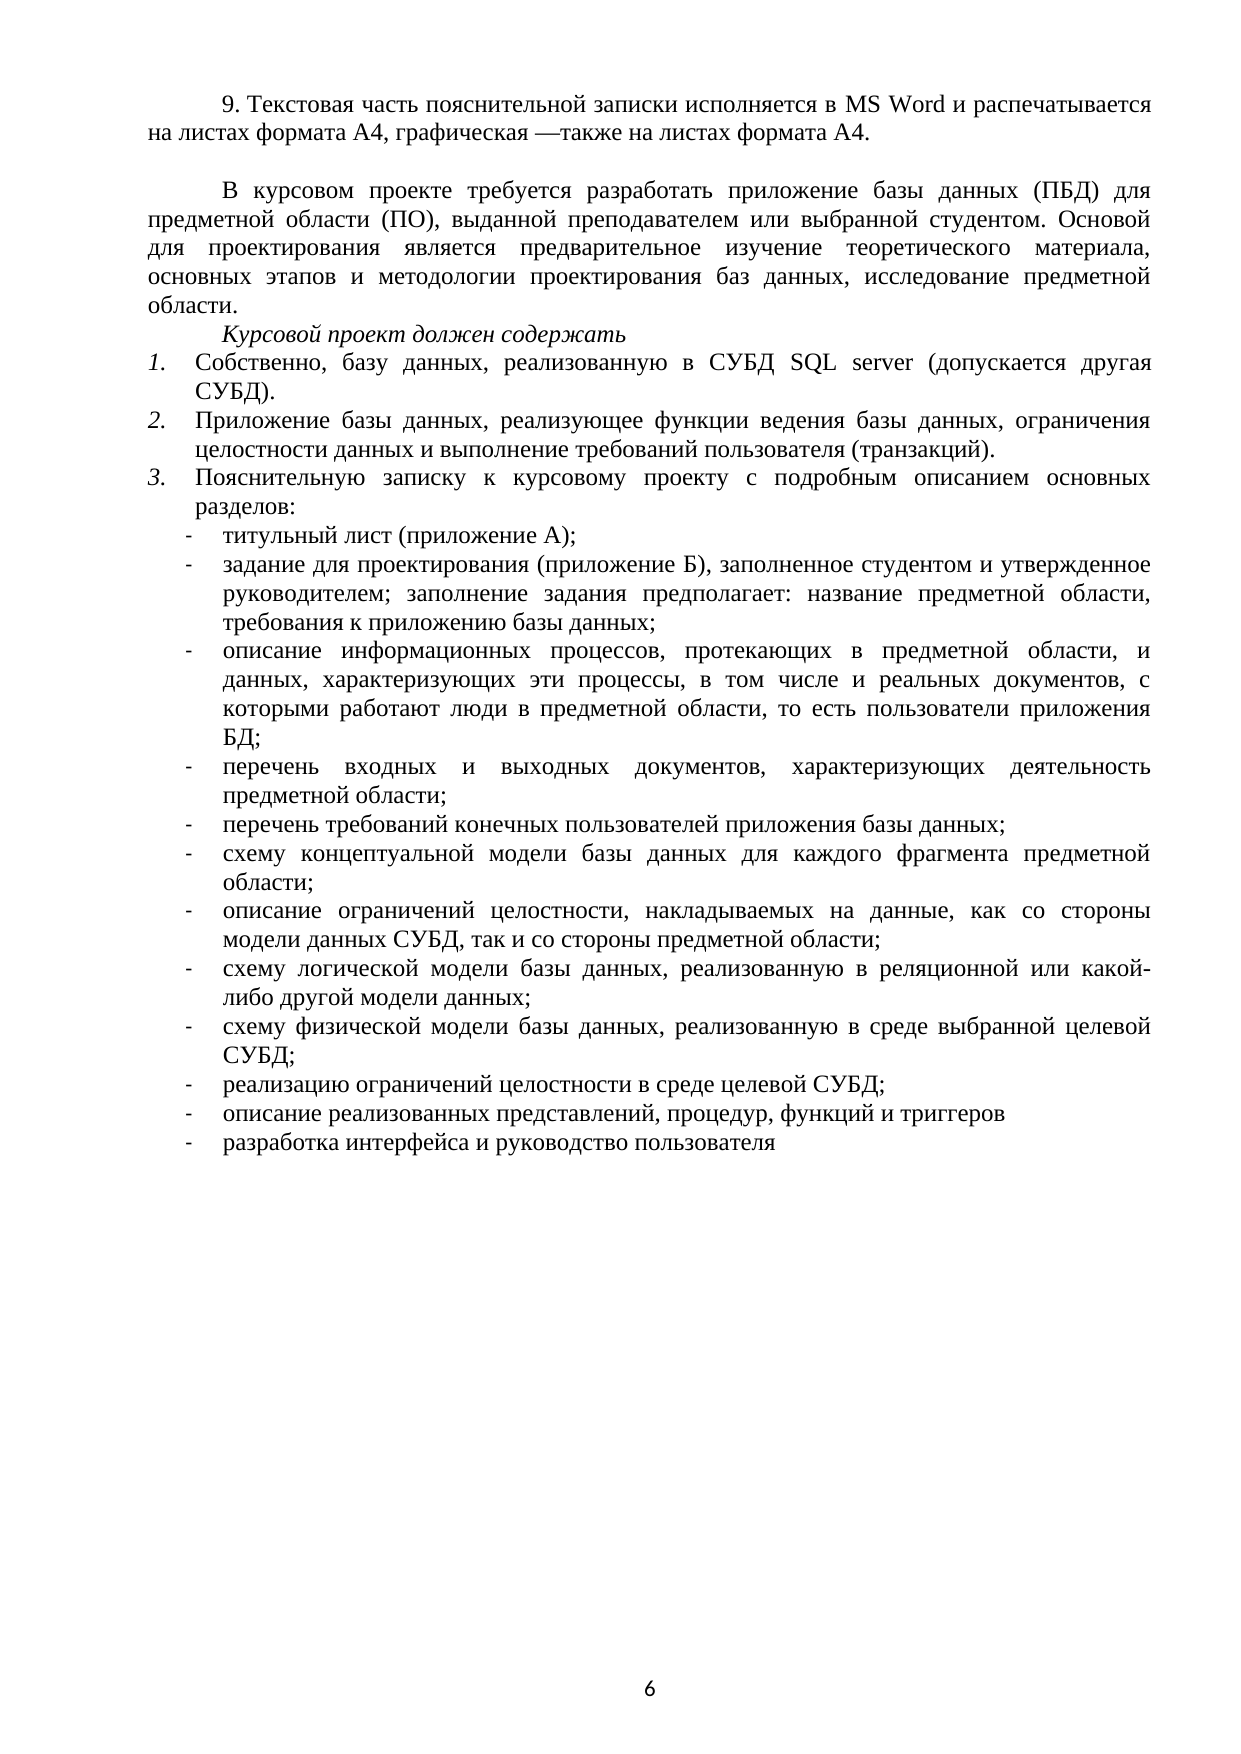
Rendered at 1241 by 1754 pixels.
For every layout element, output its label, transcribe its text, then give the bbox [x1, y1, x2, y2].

list титульный лист (приложение А); [185, 520, 1152, 549]
list Собственно, базу данных, реализованную в СУБД SQL server (допускается другая СУБД). [148, 347, 1152, 405]
text 9. Текстовая часть пояснительной записки исполняется в MS Word и распечатывается на листах формата А4, графическая —также на листах формата А4. [148, 89, 1152, 146]
list схему концептуальной модели базы данных для каждого фрагмента предметной области; [185, 838, 1152, 896]
list схему физической модели базы данных, реализованную в среде выбранной целевой СУБД; [185, 1011, 1152, 1069]
list перечень входных и выходных документов, характеризующих деятельность предметной области; [185, 751, 1152, 809]
list описание ограничений целостности, накладываемых на данные, как со стороны модели данных СУБД, так и со стороны предметной области; [185, 896, 1152, 953]
list задание для проектирования (приложение Б), заполненное студентом и утвержденное руководителем; заполнение задания предполагает: название предметной области, требования к приложению базы данных; [185, 549, 1152, 636]
list перечень требований конечных пользователей приложения базы данных; [185, 809, 1152, 838]
list разработка интерфейса и руководство пользователя [185, 1127, 1152, 1156]
list Приложение базы данных, реализующее функции ведения базы данных, ограничения целостности данных и выполнение требований пользователя (транзакций). [148, 405, 1152, 462]
list реализацию ограничений целостности в среде целевой СУБД; [185, 1069, 1152, 1098]
list Пояснительную записку к курсовому проекту с подробным описанием основных разделов: [148, 462, 1152, 520]
list описание информационных процессов, протекающих в предметной области, и данных, характеризующих эти процессы, в том числе и реальных документов, с которыми работают люди в предметной области, то есть пользователи приложения БД; [185, 636, 1152, 751]
text В курсовом проекте требуется разработать приложение базы данных (ПБД) для предметной области (ПО), выданной преподавателем или выбранной студентом. Основой для проектирования является предварительное изучение теоретического материала, основных этапов и методологии проектирования баз данных, исследование предметной области. [148, 175, 1152, 319]
list схему логической модели базы данных, реализованную в реляционной или какой-либо другой модели данных; [185, 953, 1152, 1011]
text Курсовой проект должен содержать [148, 319, 1152, 347]
list описание реализованных представлений, процедур, функций и триггеров [185, 1098, 1152, 1127]
